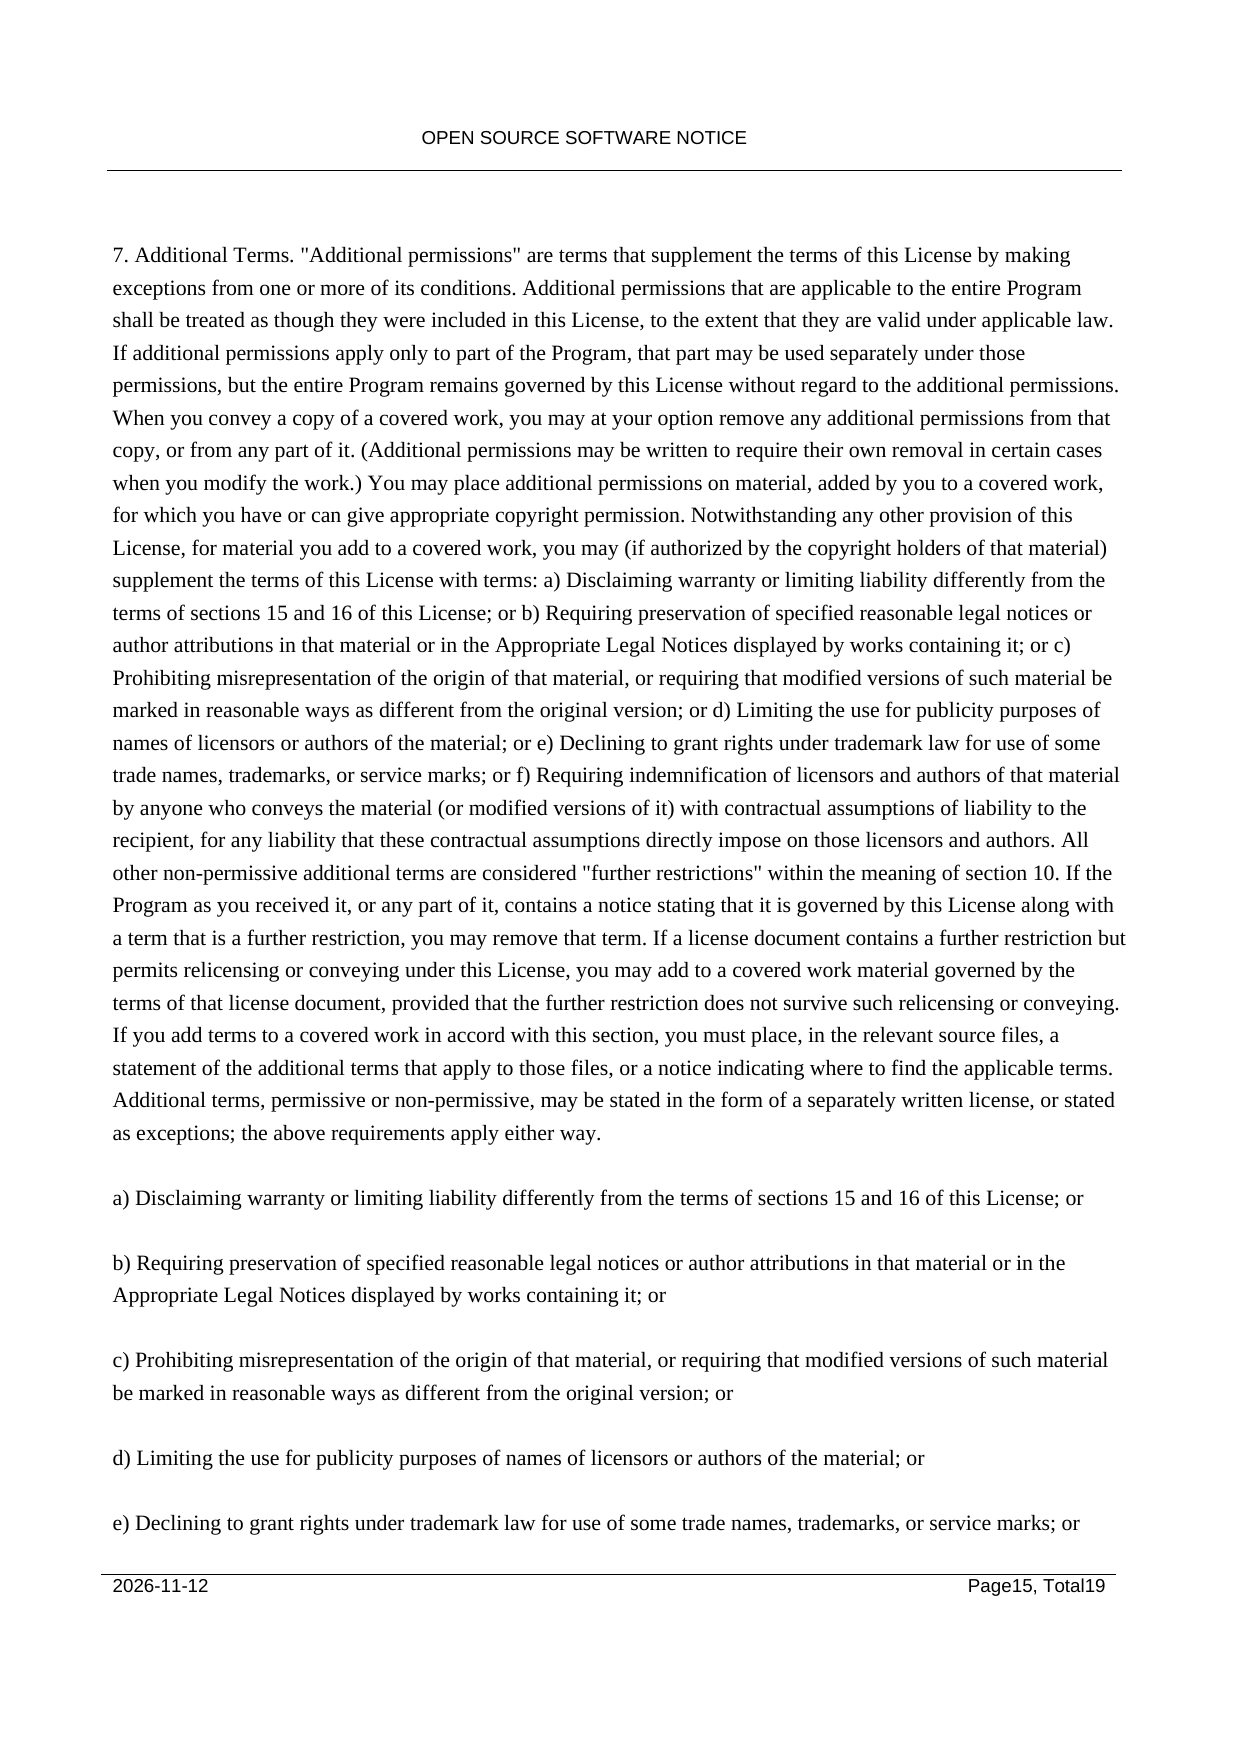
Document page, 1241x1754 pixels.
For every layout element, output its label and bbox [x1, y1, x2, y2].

text [112, 206, 1128, 1539]
